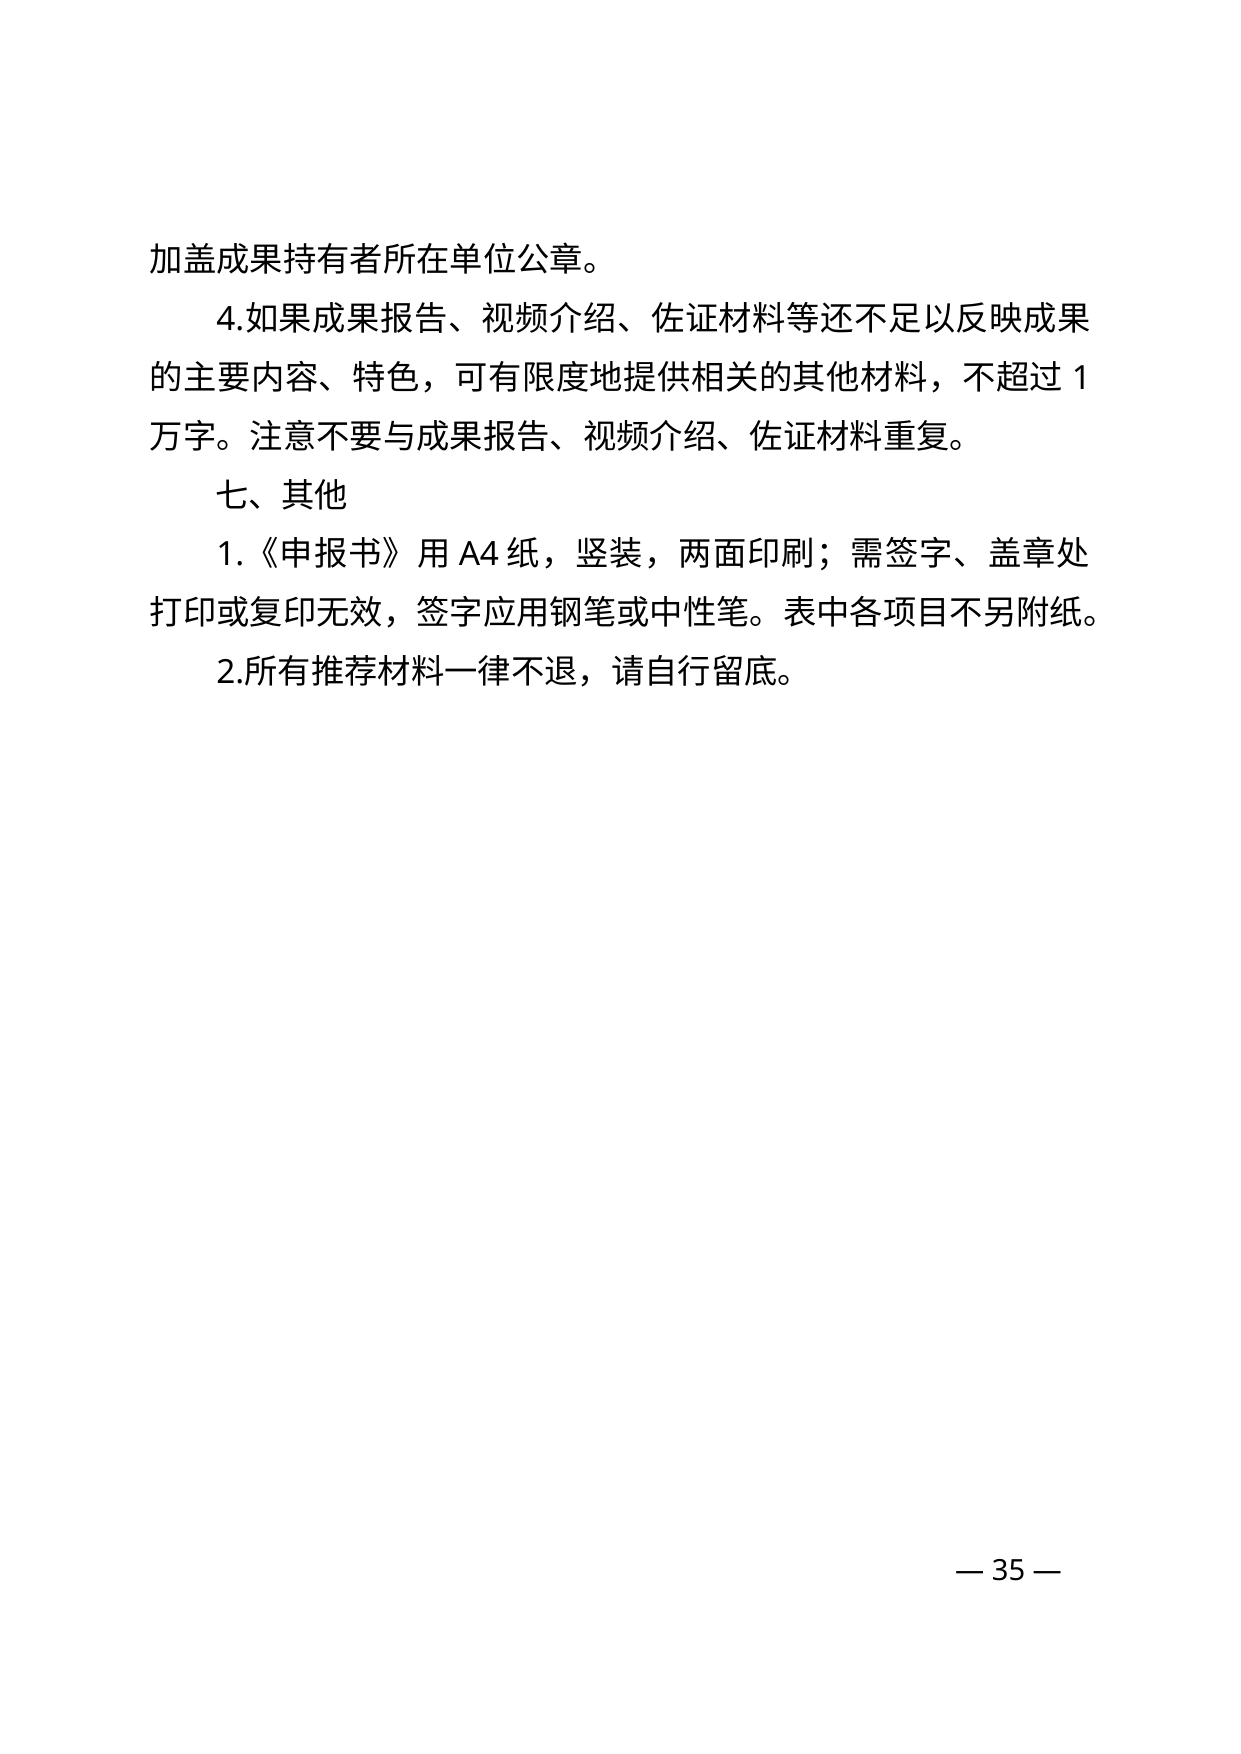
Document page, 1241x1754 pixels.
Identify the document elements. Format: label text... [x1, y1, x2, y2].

text 1.《申报书》用A4纸，竖装，两面印刷；需签字、盖章处打印或复印无效，签字应用钢笔或中性笔。表中各项目不另附纸。 [149, 519, 1091, 636]
text 4.如果成果报告、视频介绍、佐证材料等还不足以反映成果的主要内容、特色，可有限度地提供相关的其他材料，不超过1万字。注意不要与成果报告、视频介绍、佐证材料重复。 [149, 283, 1091, 460]
text 七、其他 [149, 460, 1091, 519]
text 2.所有推荐材料一律不退，请自行留底。 [149, 636, 1091, 695]
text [149, 224, 1091, 283]
